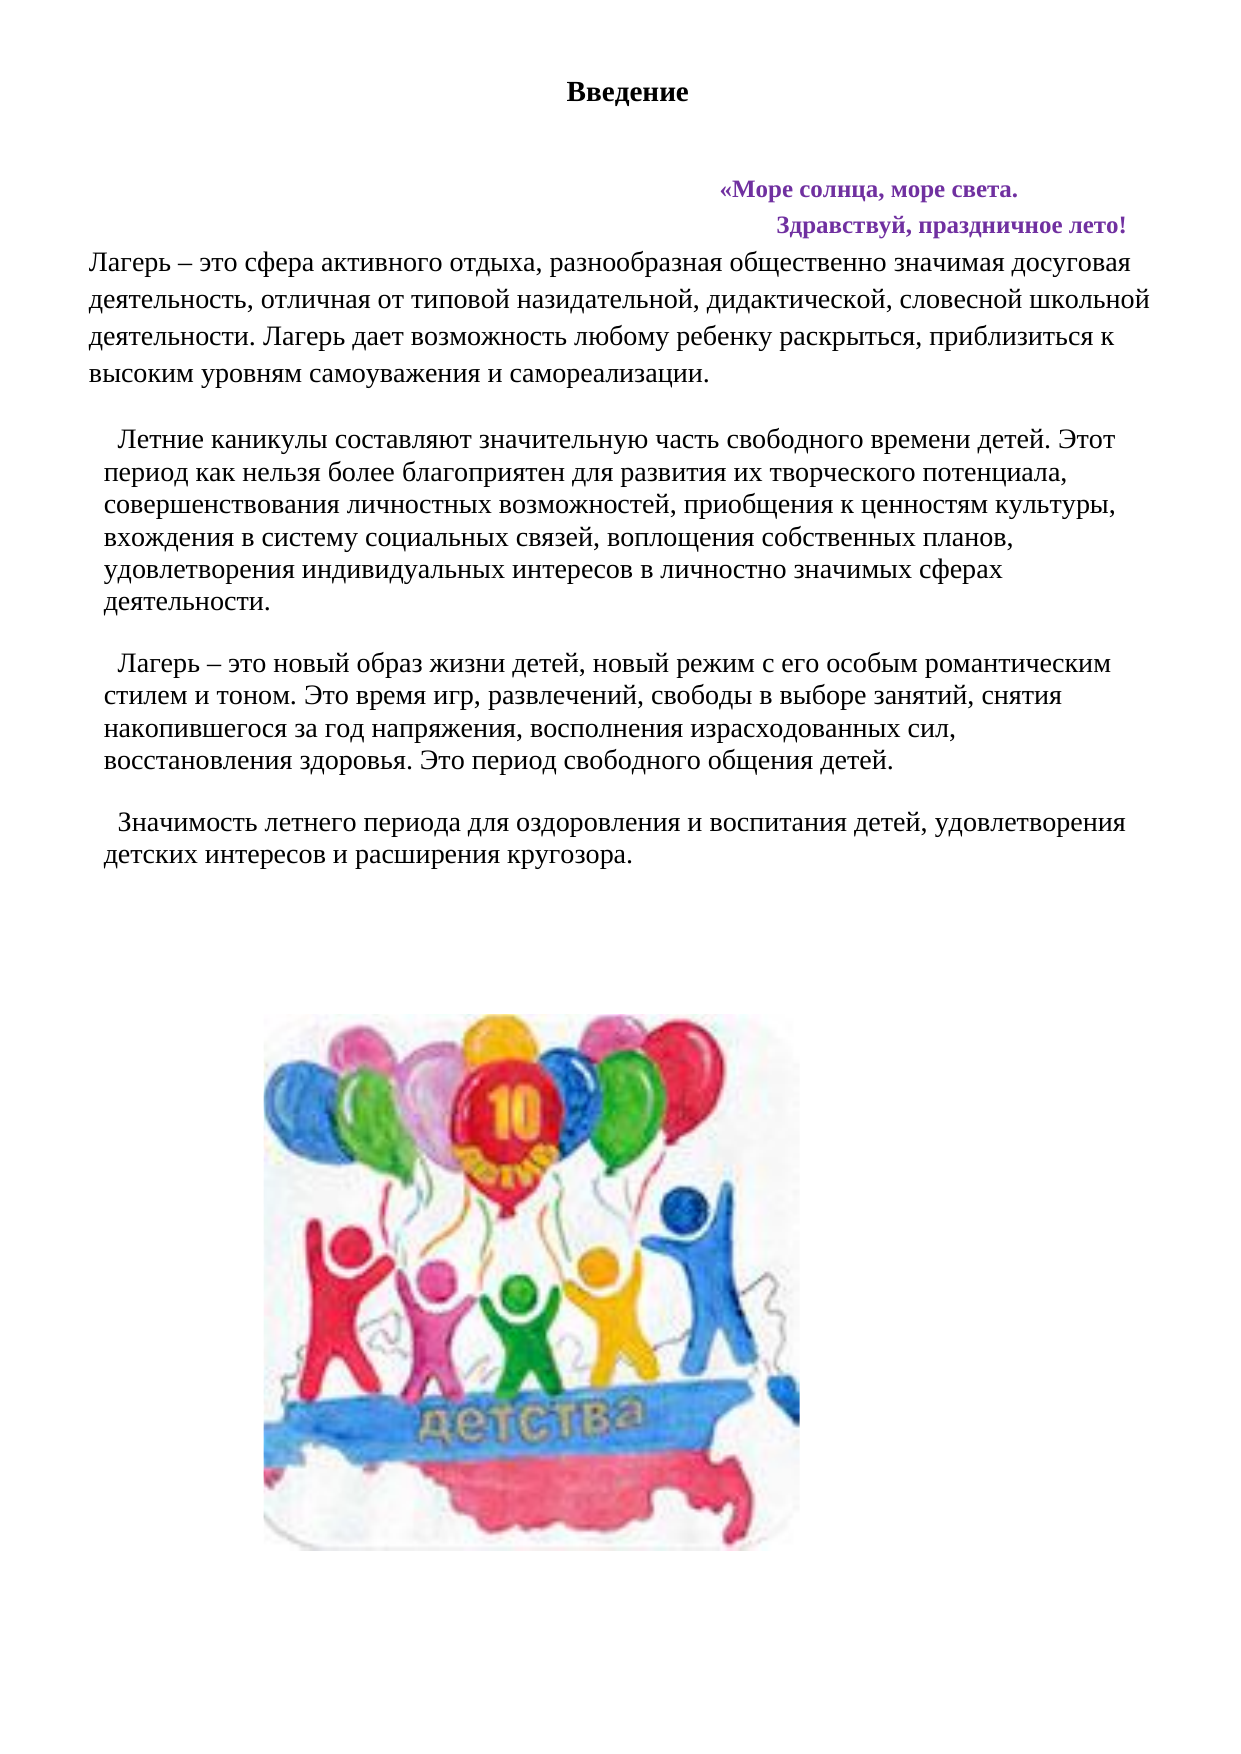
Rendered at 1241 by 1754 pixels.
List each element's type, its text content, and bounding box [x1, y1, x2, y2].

text Значимость летнего периода для оздоровления и воспитания детей, удовлетворения детских интересов и расширения кругозора. [103, 805, 1152, 869]
picture [263, 1014, 800, 1551]
text Введение [103, 74, 1152, 140]
text Летние каникулы составляют значительную часть свободного времени детей. Этот период как нельзя более благоприятен для развития их творческого потенциала, совершенствования личностных возможностей, приобщения к ценностям культуры, вхождения в систему социальных связей, воплощения собственных планов, удовлетворения индивидуальных интересов в личностно значимых сферах деятельности. [103, 422, 1152, 617]
text «Море солнца, море света. Здравствуй, праздничное лето! Лагерь – это сфера активного отдыха, разнообразная общественно значимая досуговая деятельность, отличная от типовой назидательной, дидактической, словесной школьной деятельности. Лагерь дает возможность любому ребенку раскрыться, приблизиться к высоким уровням самоуважения и самореализации. [44, 174, 1152, 388]
text Лагерь – это новый образ жизни детей, новый режим с его особым романтическим стилем и тоном. Это время игр, развлечений, свободы в выборе занятий, снятия накопившегося за год напряжения, восполнения израсходованных сил, восстановления здоровья. Это период свободного общения детей. [103, 646, 1152, 776]
